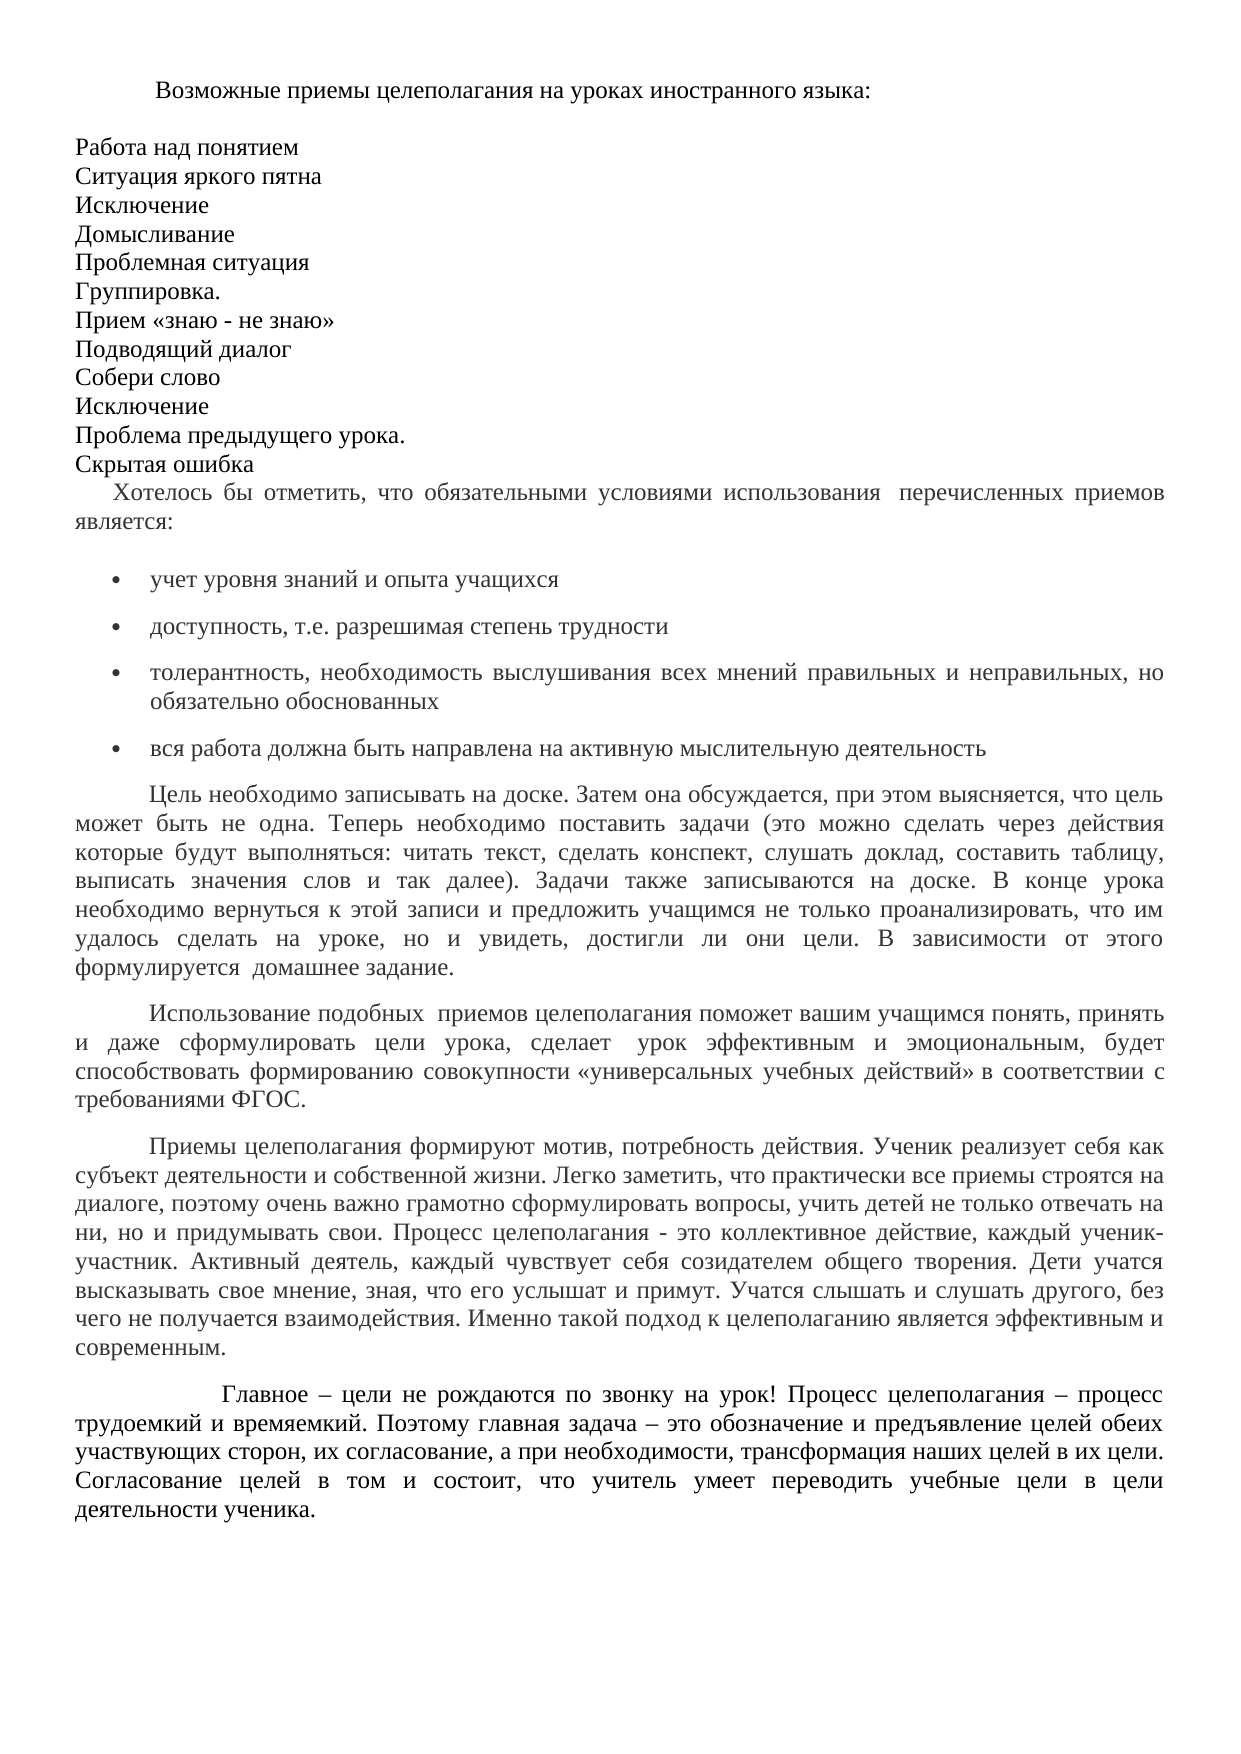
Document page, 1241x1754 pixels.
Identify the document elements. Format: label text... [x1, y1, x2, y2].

text Возможные приемы целеполагания на уроках иностранного языка: [75, 75, 1165, 104]
text Использование подобных приемов целеполагания поможет вашим учащимся понять, принять и даже сформулировать цели урока, сделает урок эффективным и эмоциональным, будет способствовать формированию совокупности «универсальных учебных действий» в соответствии с требованиями ФГОС. [75, 998, 1165, 1113]
text Проблемная ситуация [75, 247, 1165, 276]
list вся работа должна быть направлена на активную мыслительную деятельность [112, 733, 1165, 761]
list учет уровня знаний и опыта учащихся [112, 564, 1165, 593]
text Работа над понятием [75, 104, 1165, 161]
text Ситуация яркого пятна [75, 161, 1165, 190]
text Исключение [75, 391, 1165, 420]
text Прием «знаю - не знаю» [75, 305, 1165, 334]
text Подводящий диалог [75, 334, 1165, 362]
text Группировка. [75, 276, 1165, 305]
list доступность, т.е. разрешимая степень трудности [112, 611, 1165, 639]
text Главное – цели не рождаются по звонку на урок! Процесс целеполагания – процесс трудоемкий и времяемкий. Поэтому главная задача – это обозначение и предъявление целей обеих участвующих сторон, их согласование, а при необходимости, трансформация наших целей в их цели. Согласование целей в том и состоит, что учитель умеет переводить учебные цели в цели деятельности ученика. [75, 1379, 1165, 1523]
text Собери слово [75, 362, 1165, 391]
text Проблема предыдущего урока. [75, 420, 1165, 449]
text Приемы целеполагания формируют мотив, потребность действия. Ученик реализует себя как субъект деятельности и собственной жизни. Легко заметить, что практически все приемы строятся на диалоге, поэтому очень важно грамотно сформулировать вопросы, учить детей не только отвечать на ни, но и придумывать свои. Процесс целеполагания - это коллективное действие, каждый ученик-участник. Активный деятель, каждый чувствует себя созидателем общего творения. Дети учатся высказывать свое мнение, зная, что его услышат и примут. Учатся слышать и слушать другого, без чего не получается взаимодействия. Именно такой подход к целеполаганию является эффективным и современным. [75, 1131, 1165, 1361]
text Домысливание [75, 219, 1165, 247]
text Исключение [75, 190, 1165, 219]
list толерантность, необходимость выслушивания всех мнений правильных и неправильных, но обязательно обоснованных [112, 657, 1165, 715]
text Скрытая ошибка [75, 449, 1165, 477]
text Цель необходимо записывать на доске. Затем она обсуждается, при этом выясняется, что цель может быть не одна. Теперь необходимо поставить задачи (это можно сделать через действия которые будут выполняться: читать текст, сделать конспект, слушать доклад, составить таблицу, выписать значения слов и так далее). Задачи также записываются на доске. В конце урока необходимо вернуться к этой записи и предложить учащимся не только проанализировать, что им удалось сделать на уроке, но и увидеть, достигли ли они цели. В зависимости от этого формулируется домашнее задание. [75, 779, 1165, 980]
text Хотелось бы отметить, что обязательными условиями использования перечисленных приемов является: [75, 477, 1165, 535]
